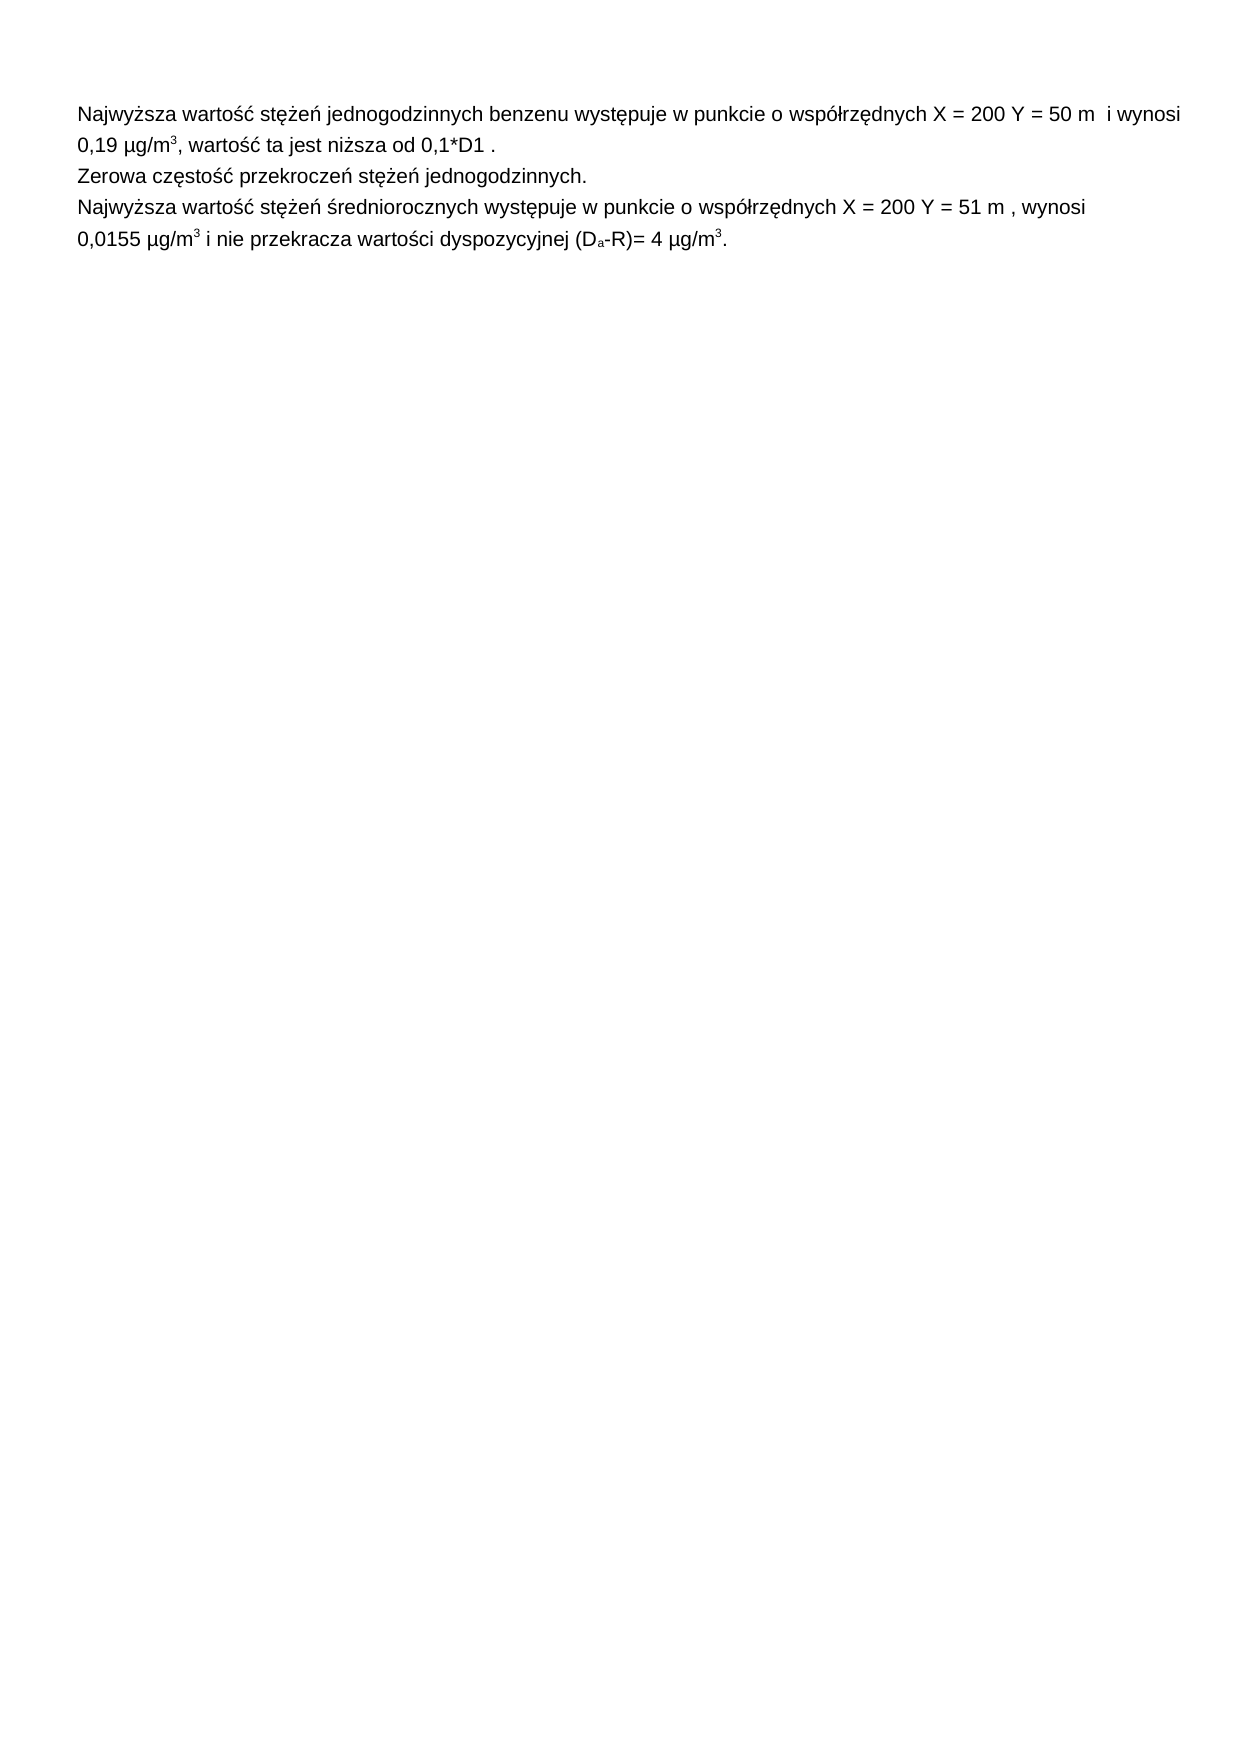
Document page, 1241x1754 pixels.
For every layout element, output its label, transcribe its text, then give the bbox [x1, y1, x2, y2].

text Najwyższa wartość stężeń średniorocznych występuje w punkcie o współrzędnych X = 200 Y = 51 m , wynosi 0,0155 µg/m3 i nie przekracza wartości dyspozycyjnej (Da-R)= 4 µg/m3. [77, 195, 1182, 250]
text Najwyższa wartość stężeń jednogodzinnych benzenu występuje w punkcie o współrzędnych X = 200 Y = 50 m i wynosi 0,19 µg/m3, wartość ta jest niższa od 0,1*D1 . [77, 102, 1182, 157]
text Zerowa częstość przekroczeń stężeń jednogodzinnych. [77, 164, 1182, 188]
